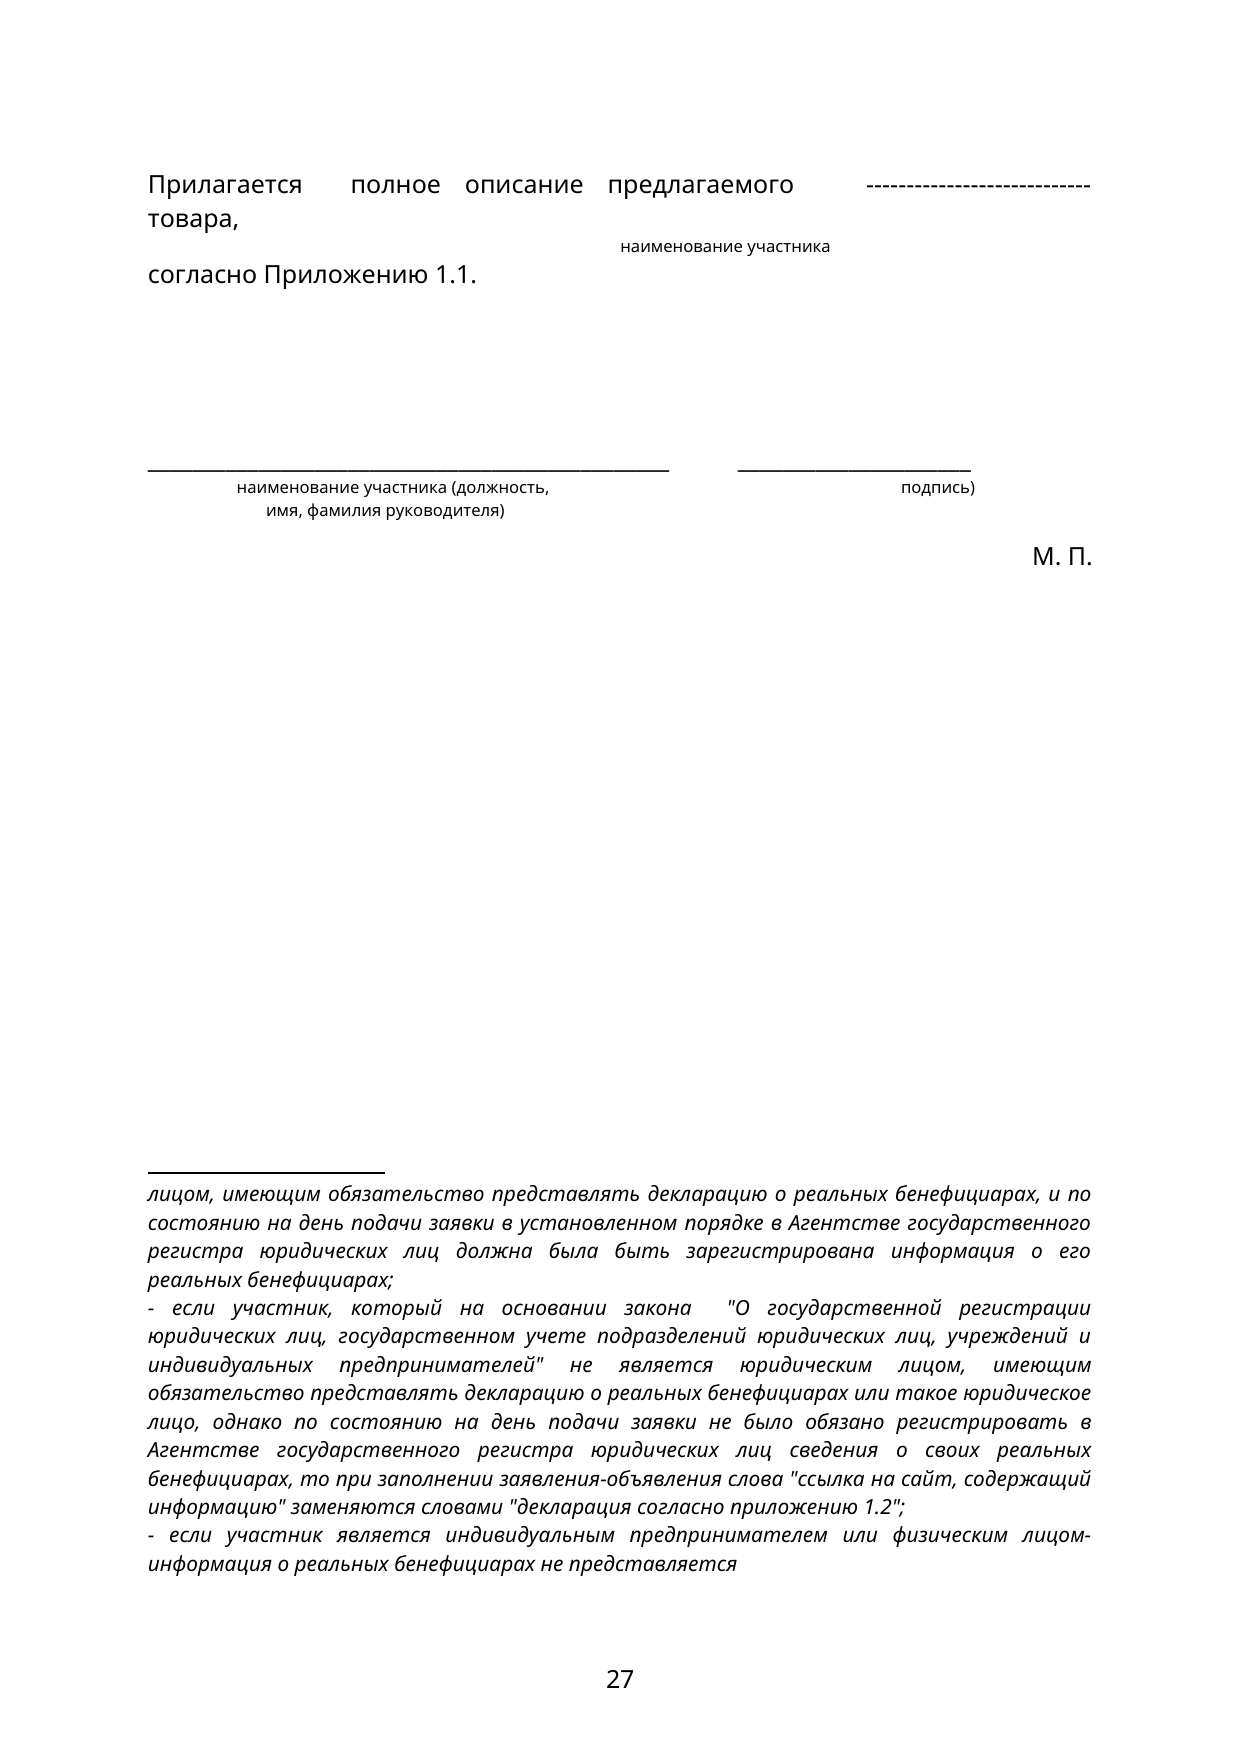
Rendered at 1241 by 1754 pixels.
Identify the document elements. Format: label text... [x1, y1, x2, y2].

text _______________________________________________ _____________________ [148, 442, 1092, 476]
text имя, фамилия руководителя) [266, 499, 1092, 521]
text М. П. [148, 538, 1092, 572]
text наименование участника [148, 234, 1092, 257]
text Прилагается полное описание предлагаемого ---------------------------- товара, [148, 166, 1092, 234]
text согласно Приложению 1.1. [148, 257, 1092, 291]
text наименование участника (должность, подпись) [236, 476, 1092, 499]
